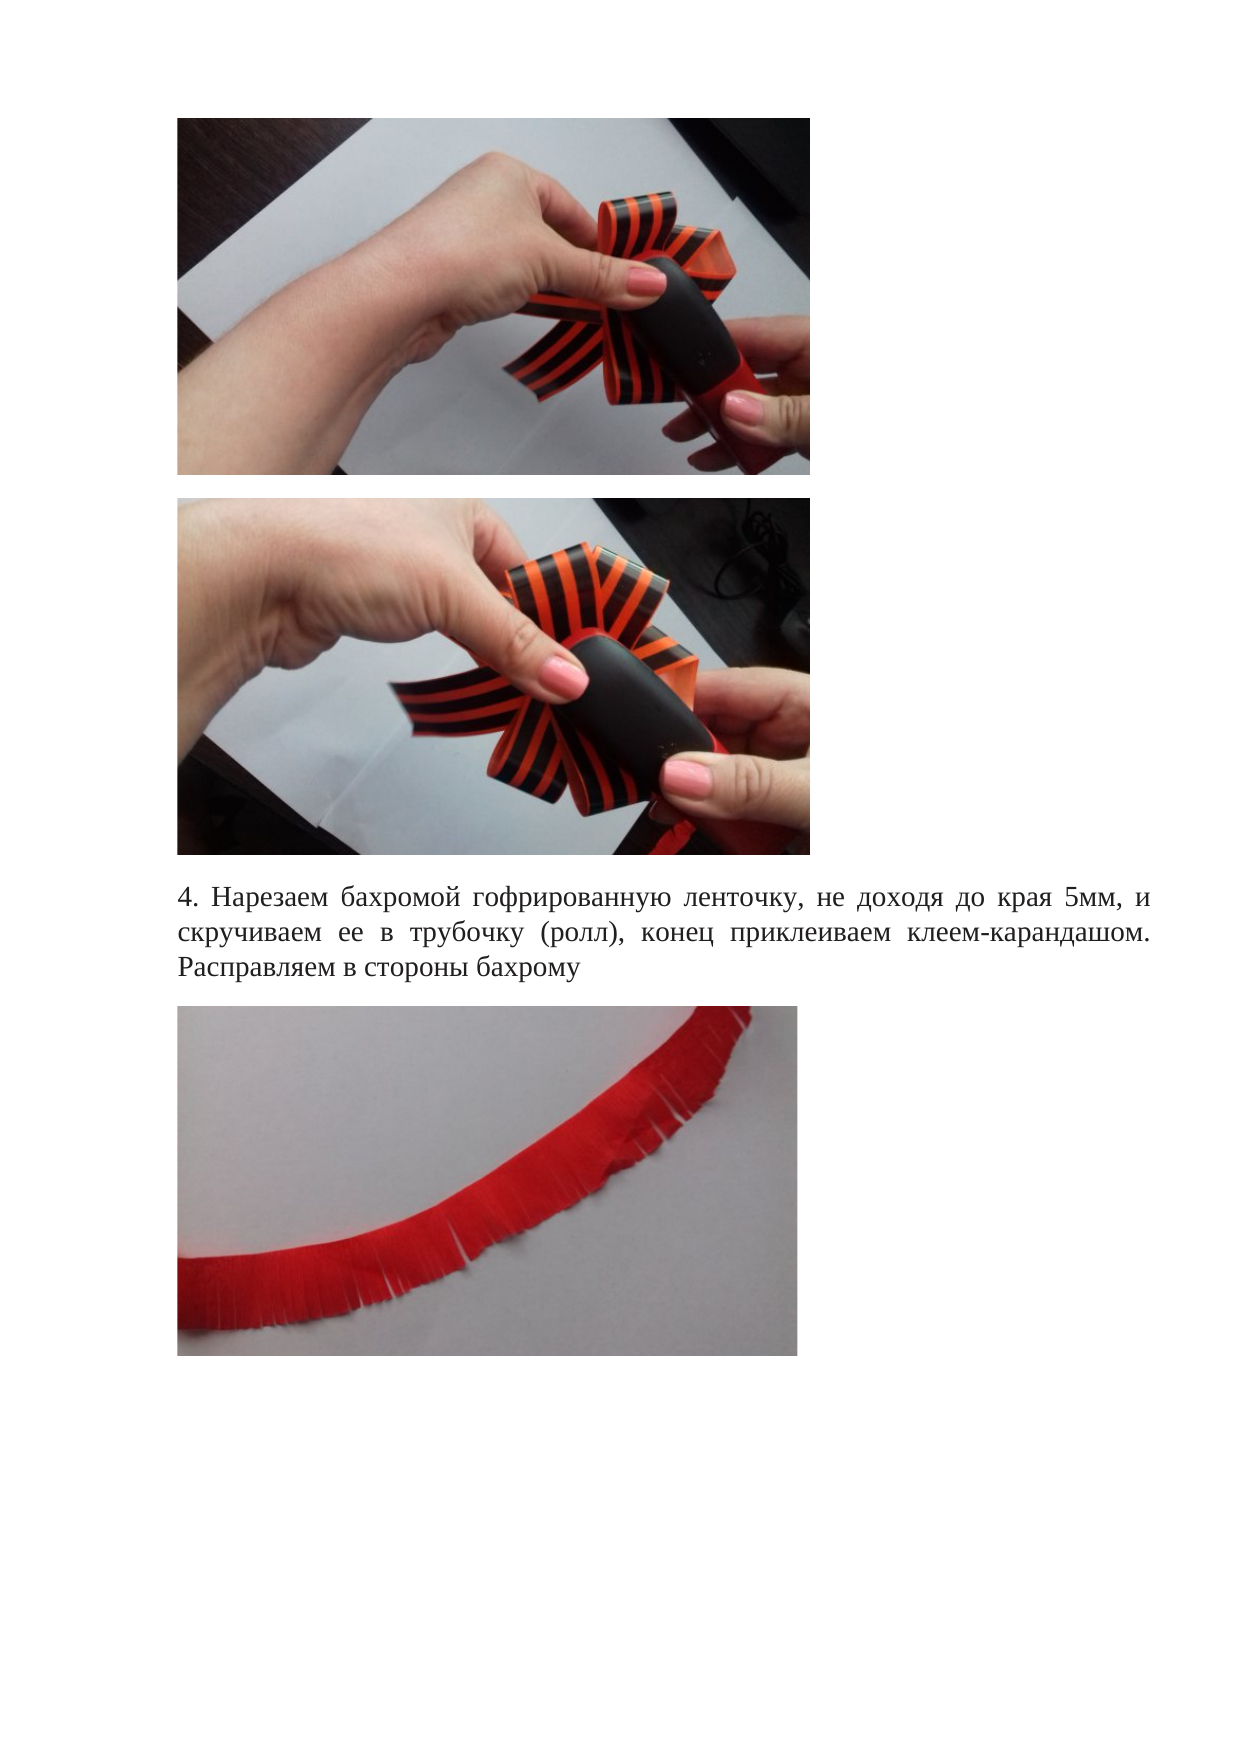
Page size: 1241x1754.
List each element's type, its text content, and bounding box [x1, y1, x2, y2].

picture [177, 118, 810, 475]
text 4. Нарезаем бахромой гофрированную ленточку, не доходя до края 5мм, и скручиваем ее в трубочку (ролл), конец приклеиваем клеем-карандашом. Расправляем в стороны бахрому [177, 878, 1152, 983]
picture [177, 1006, 798, 1356]
picture [177, 498, 810, 855]
